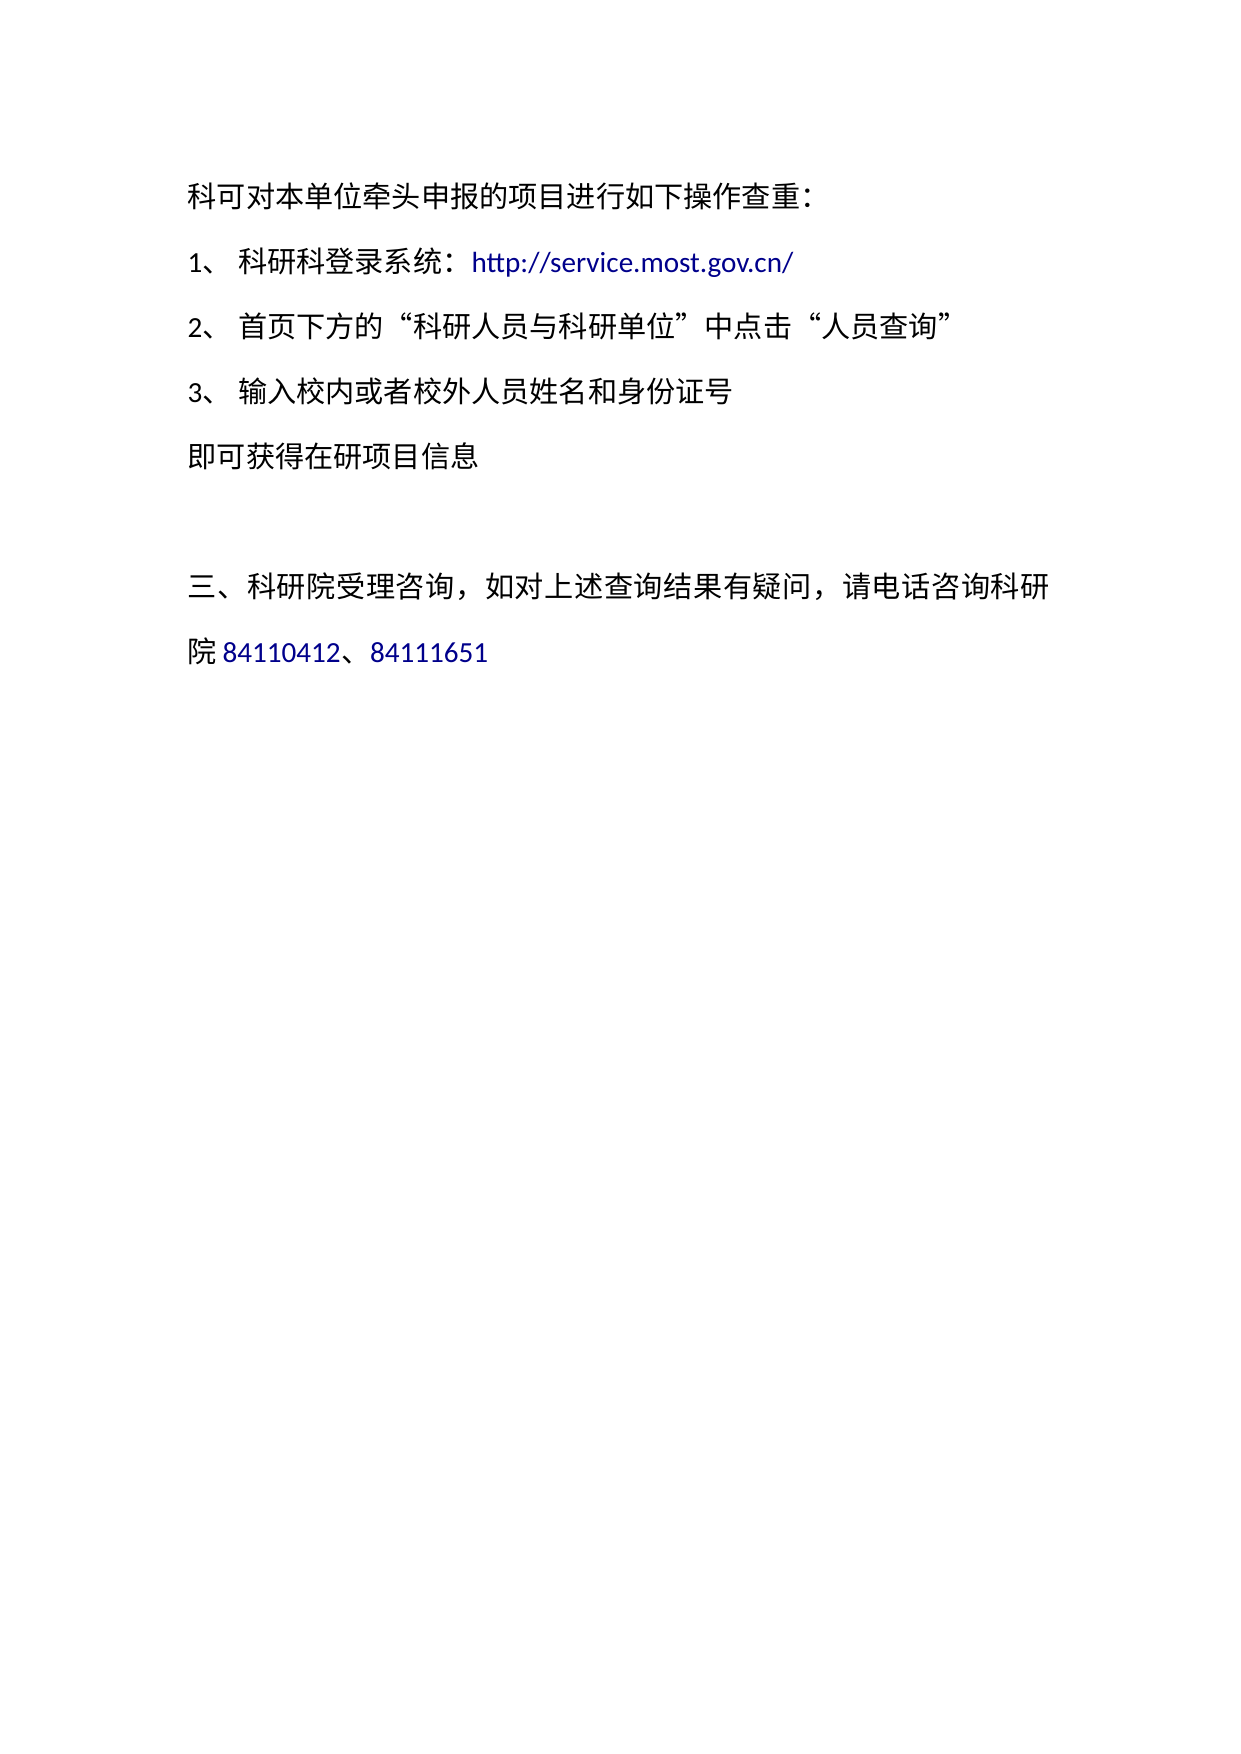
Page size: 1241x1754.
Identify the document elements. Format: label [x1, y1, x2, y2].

text [187, 162, 1053, 682]
